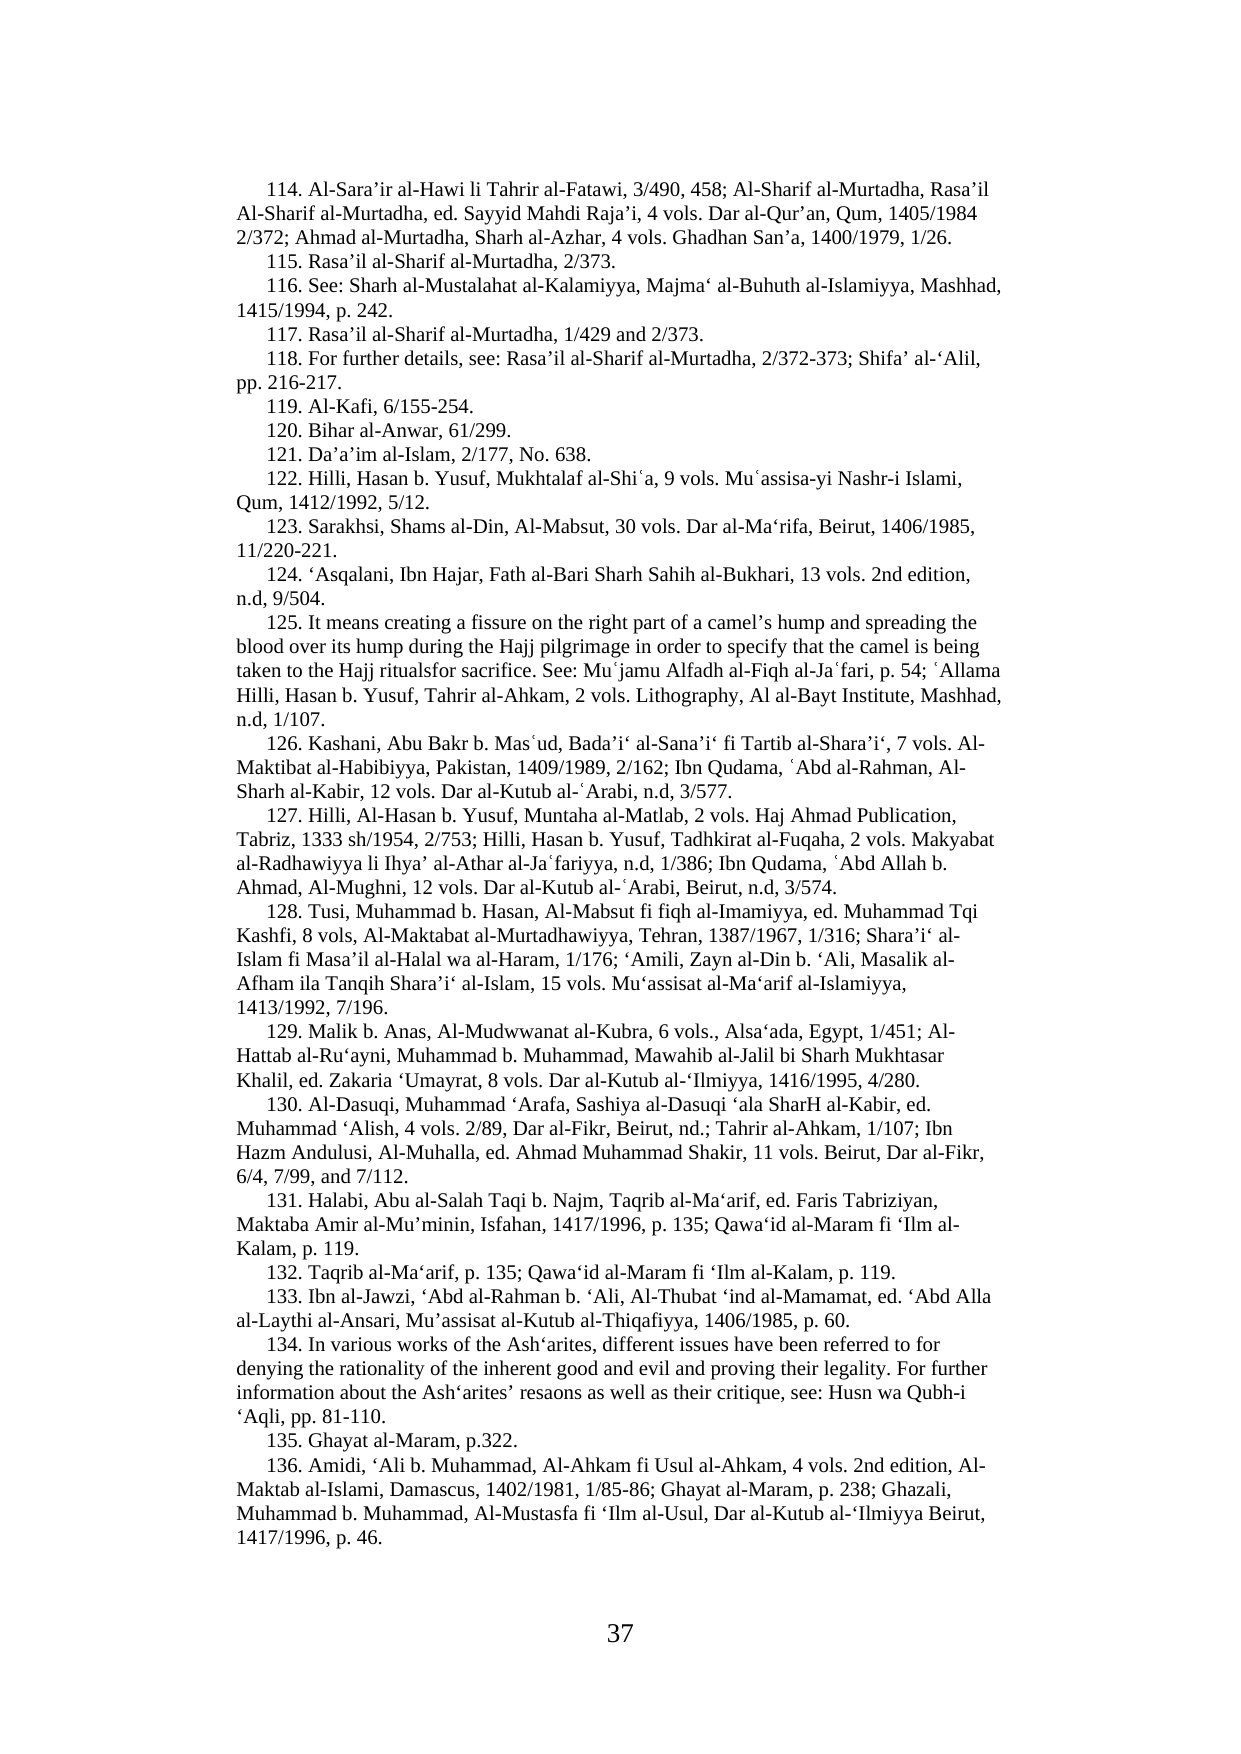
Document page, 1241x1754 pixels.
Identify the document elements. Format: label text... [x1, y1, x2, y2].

text 114. Al-Sara’ir al-Hawi li Tahrir al-Fatawi, 3/490, 458; Al-Sharif al-Murtadha, Rasa’il Al-Sharif al-Murtadha, ed. Sayyid Mahdi Raja’i, 4 vols. Dar al-Qur’an, Qum, 1405/1984 2/372; Ahmad al-Murtadha, Sharh al-Azhar, 4 vols. Ghadhan San’a, 1400/1979, 1/26. [236, 177, 1004, 249]
text 124. ‘Asqalani, Ibn Hajar, Fath al-Bari Sharh Sahih al-Bukhari, 13 vols. 2nd edition, n.d, 9/504. [236, 562, 1004, 610]
text 134. In various works of the Ash‘arites, different issues have been referred to for denying the rationality of the inherent good and evil and proving their legality. For further information about the Ash‘arites’ resaons as well as their critique, see: Husn wa Qubh-i ‘Aqli, pp. 81-110. [236, 1332, 1004, 1428]
text 123. Sarakhsi, Shams al-Din, Al-Mabsut, 30 vols. Dar al-Ma‘rifa, Beirut, 1406/1985, 11/220-221. [236, 514, 1004, 562]
text 122. Hilli, Hasan b. Yusuf, Mukhtalaf al-Shiʿa, 9 vols. Muʿassisa-yi Nashr-i Islami, Qum, 1412/1992, 5/12. [236, 466, 1004, 514]
text 126. Kashani, Abu Bakr b. Masʿud, Bada’i‘ al-Sana’i‘ fi Tartib al-Shara’i‘, 7 vols. Al-Maktibat al-Habibiyya, Pakistan, 1409/1989, 2/162; Ibn Qudama, ʿAbd al-Rahman, Al-Sharh al-Kabir, 12 vols. Dar al-Kutub al-ʿArabi, n.d, 3/577. [236, 731, 1004, 803]
text 120. Bihar al-Anwar, 61/299. [236, 418, 1004, 442]
text 125. It means creating a fissure on the right part of a camel’s hump and spreading the blood over its hump during the Hajj pilgrimage in order to specify that the camel is being taken to the Hajj ritualsfor sacrifice. See: Muʿjamu Alfadh al-Fiqh al-Jaʿfari, p. 54; ʿAllama Hilli, Hasan b. Yusuf, Tahrir al-Ahkam, 2 vols. Lithography, Al al-Bayt Institute, Mashhad, n.d, 1/107. [236, 610, 1004, 731]
text 117. Rasa’il al-Sharif al-Murtadha, 1/429 and 2/373. [236, 322, 1004, 346]
text 115. Rasa’il al-Sharif al-Murtadha, 2/373. [236, 249, 1004, 273]
text 132. Taqrib al-Ma‘arif, p. 135; Qawa‘id al-Maram fi ‘Ilm al-Kalam, p. 119. [236, 1260, 1004, 1284]
text 119. Al-Kafi, 6/155-254. [236, 394, 1004, 418]
text 129. Malik b. Anas, Al-Mudwwanat al-Kubra, 6 vols., Alsa‘ada, Egypt, 1/451; Al-Hattab al-Ru‘ayni, Muhammad b. Muhammad, Mawahib al-Jalil bi Sharh Mukhtasar Khalil, ed. Zakaria ‘Umayrat, 8 vols. Dar al-Kutub al-‘Ilmiyya, 1416/1995, 4/280. [236, 1019, 1004, 1092]
text 131. Halabi, Abu al-Salah Taqi b. Najm, Taqrib al-Ma‘arif, ed. Faris Tabriziyan, Maktaba Amir al-Mu’minin, Isfahan, 1417/1996, p. 135; Qawa‘id al-Maram fi ‘Ilm al-Kalam, p. 119. [236, 1188, 1004, 1260]
text 135. Ghayat al-Maram, p.322. [236, 1428, 1004, 1452]
text 133. Ibn al-Jawzi, ‘Abd al-Rahman b. ‘Ali, Al-Thubat ‘ind al-Mamamat, ed. ‘Abd Alla al-Laythi al-Ansari, Mu’assisat al-Kutub al-Thiqafiyya, 1406/1985, p. 60. [236, 1284, 1004, 1332]
text 130. Al-Dasuqi, Muhammad ‘Arafa, Sashiya al-Dasuqi ‘ala SharH al-Kabir, ed. Muhammad ‘Alish, 4 vols. 2/89, Dar al-Fikr, Beirut, nd.; Tahrir al-Ahkam, 1/107; Ibn Hazm Andulusi, Al-Muhalla, ed. Ahmad Muhammad Shakir, 11 vols. Beirut, Dar al-Fikr, 6/4, 7/99, and 7/112. [236, 1092, 1004, 1188]
text 127. Hilli, Al-Hasan b. Yusuf, Muntaha al-Matlab, 2 vols. Haj Ahmad Publication, Tabriz, 1333 sh/1954, 2/753; Hilli, Hasan b. Yusuf, Tadhkirat al-Fuqaha, 2 vols. Makyabat al-Radhawiyya li Ihya’ al-Athar al-Jaʿfariyya, n.d, 1/386; Ibn Qudama, ʿAbd Allah b. Ahmad, Al-Mughni, 12 vols. Dar al-Kutub al-ʿArabi, Beirut, n.d, 3/574. [236, 803, 1004, 899]
text 118. For further details, see: Rasa’il al-Sharif al-Murtadha, 2/372-373; Shifa’ al-‘Alil, pp. 216-217. [236, 346, 1004, 394]
text 136. Amidi, ‘Ali b. Muhammad, Al-Ahkam fi Usul al-Ahkam, 4 vols. 2nd edition, Al-Maktab al-Islami, Damascus, 1402/1981, 1/85-86; Ghayat al-Maram, p. 238; Ghazali, Muhammad b. Muhammad, Al-Mustasfa fi ‘Ilm al-Usul, Dar al-Kutub al-‘Ilmiyya Beirut, 1417/1996, p. 46. [236, 1452, 1004, 1549]
text 116. See: Sharh al-Mustalahat al-Kalamiyya, Majma‘ al-Buhuth al-Islamiyya, Mashhad, 1415/1994, p. 242. [236, 273, 1004, 322]
text 128. Tusi, Muhammad b. Hasan, Al-Mabsut fi fiqh al-Imamiyya, ed. Muhammad Tqi Kashfi, 8 vols, Al-Maktabat al-Murtadhawiyya, Tehran, 1387/1967, 1/316; Shara’i‘ al-Islam fi Masa’il al-Halal wa al-Haram, 1/176; ‘Amili, Zayn al-Din b. ‘Ali, Masalik al-Afham ila Tanqih Shara’i‘ al-Islam, 15 vols. Mu‘assisat al-Ma‘arif al-Islamiyya, 1413/1992, 7/196. [236, 899, 1004, 1019]
text 121. Da’a’im al-Islam, 2/177, No. 638. [236, 442, 1004, 466]
